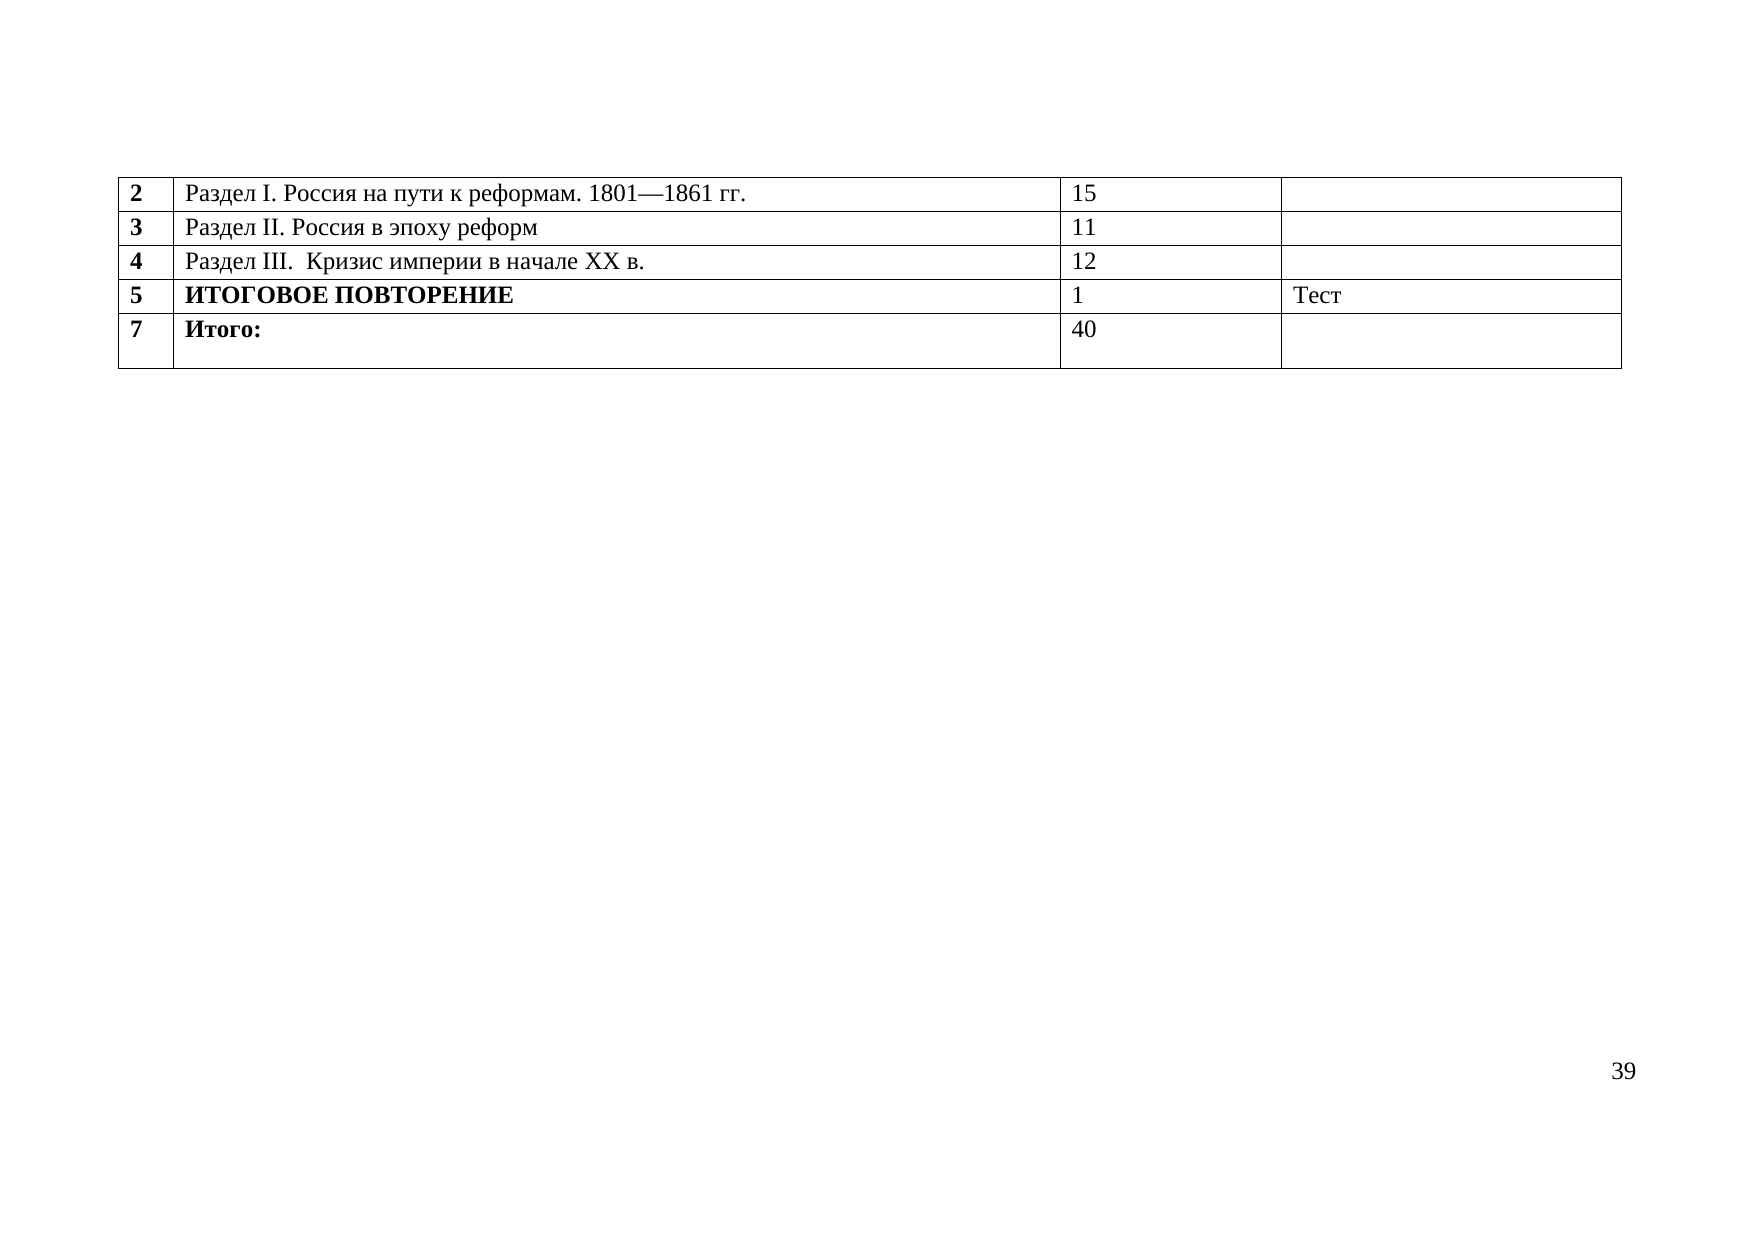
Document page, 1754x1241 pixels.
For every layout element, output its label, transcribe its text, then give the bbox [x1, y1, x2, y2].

table_cell Раздел II. Россия в эпоху реформ [174, 212, 1060, 245]
table_cell 2 [119, 178, 173, 211]
table_cell 12 [1061, 246, 1281, 279]
table_cell 40 [1061, 314, 1281, 368]
table_cell 4 [119, 246, 173, 279]
table_cell 3 [119, 212, 173, 245]
table_cell Раздел III. Кризис империи в начале ХХ в. [174, 246, 1060, 279]
table_cell 11 [1061, 212, 1281, 245]
table_cell [1282, 246, 1621, 279]
table_cell Итого: [174, 314, 1060, 368]
table_cell 1 [1061, 280, 1281, 313]
table_cell Раздел I. Россия на пути к реформам. 1801—1861 гг. [174, 178, 1060, 211]
table_cell [1282, 212, 1621, 245]
table_cell 7 [119, 314, 173, 368]
table_cell 15 [1061, 178, 1281, 211]
table_cell Тест [1282, 280, 1621, 313]
table_cell [1282, 178, 1621, 211]
table_cell ИТОГОВОЕ ПОВТОРЕНИЕ [174, 280, 1060, 313]
table_cell [1282, 314, 1621, 368]
table_cell 5 [119, 280, 173, 313]
